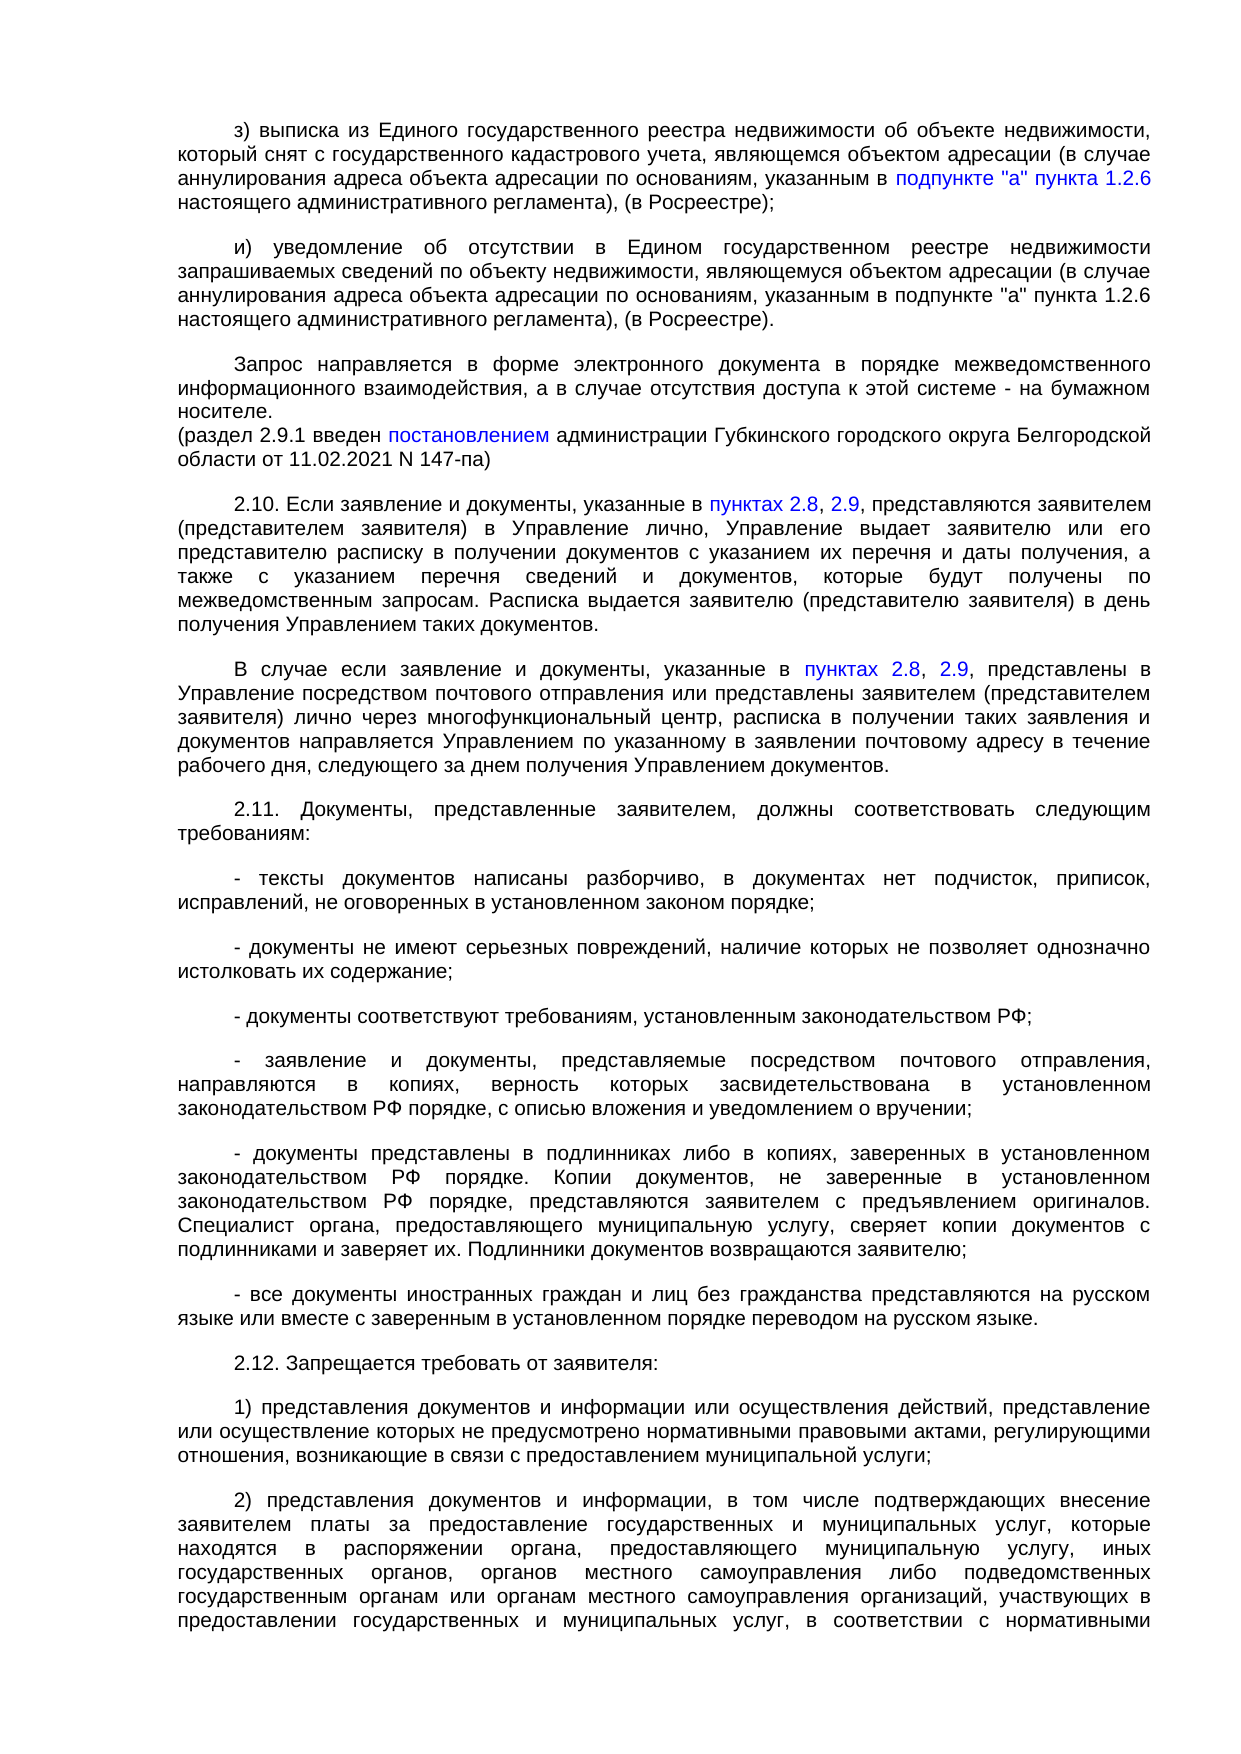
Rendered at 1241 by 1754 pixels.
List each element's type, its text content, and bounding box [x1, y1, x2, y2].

text - тексты документов написаны разборчиво, в документах нет подчисток, приписок, исправлений, не оговоренных в установленном законом порядке; [177, 866, 1152, 914]
text 2.10. Если заявление и документы, указанные в пунктах 2.8, 2.9, представляются заявителем (представителем заявителя) в Управление лично, Управление выдает заявителю или его представителю расписку в получении документов с указанием их перечня и даты получения, а также с указанием перечня сведений и документов, которые будут получены по межведомственным запросам. Расписка выдается заявителю (представителю заявителя) в день получения Управлением таких документов. [177, 492, 1152, 636]
text - все документы иностранных граждан и лиц без гражданства представляются на русском языке или вместе с заверенным в установленном порядке переводом на русском языке. [177, 1282, 1152, 1329]
text - документы не имеют серьезных повреждений, наличие которых не позволяет однозначно истолковать их содержание; [177, 935, 1152, 983]
text 2.12. Запрещается требовать от заявителя: [177, 1350, 1152, 1374]
text - документы соответствуют требованиям, установленным законодательством РФ; [177, 1003, 1152, 1027]
text Запрос направляется в форме электронного документа в порядке межведомственного информационного взаимодействия, а в случае отсутствия доступа к этой системе - на бумажном носителе. [177, 351, 1152, 423]
text (раздел 2.9.1 введен постановлением администрации Губкинского городского округа Белгородской области от 11.02.2021 N 147-па) [177, 423, 1152, 471]
text 2.11. Документы, представленные заявителем, должны соответствовать следующим требованиям: [177, 797, 1152, 845]
text 1) представления документов и информации или осуществления действий, представление или осуществление которых не предусмотрено нормативными правовыми актами, регулирующими отношения, возникающие в связи с предоставлением муниципальной услуги; [177, 1395, 1152, 1467]
text - заявление и документы, представляемые посредством почтового отправления, направляются в копиях, верность которых засвидетельствована в установленном законодательством РФ порядке, с описью вложения и уведомлением о вручении; [177, 1048, 1152, 1120]
text В случае если заявление и документы, указанные в пунктах 2.8, 2.9, представлены в Управление посредством почтового отправления или представлены заявителем (представителем заявителя) лично через многофункциональный центр, расписка в получении таких заявления и документов направляется Управлением по указанному в заявлении почтовому адресу в течение рабочего дня, следующего за днем получения Управлением документов. [177, 657, 1152, 776]
text з) выписка из Единого государственного реестра недвижимости об объекте недвижимости, который снят с государственного кадастрового учета, являющемся объектом адресации (в случае аннулирования адреса объекта адресации по основаниям, указанным в подпункте "а" пункта 1.2.6 настоящего административного регламента), (в Росреестре); [177, 118, 1152, 214]
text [177, 1488, 1152, 1632]
text и) уведомление об отсутствии в Едином государственном реестре недвижимости запрашиваемых сведений по объекту недвижимости, являющемуся объектом адресации (в случае аннулирования адреса объекта адресации по основаниям, указанным в подпункте "а" пункта 1.2.6 настоящего административного регламента), (в Росреестре). [177, 235, 1152, 331]
text - документы представлены в подлинниках либо в копиях, заверенных в установленном законодательством РФ порядке. Копии документов, не заверенные в установленном законодательством РФ порядке, представляются заявителем с предъявлением оригиналов. Специалист органа, предоставляющего муниципальную услугу, сверяет копии документов с подлинниками и заверяет их. Подлинники документов возвращаются заявителю; [177, 1141, 1152, 1261]
